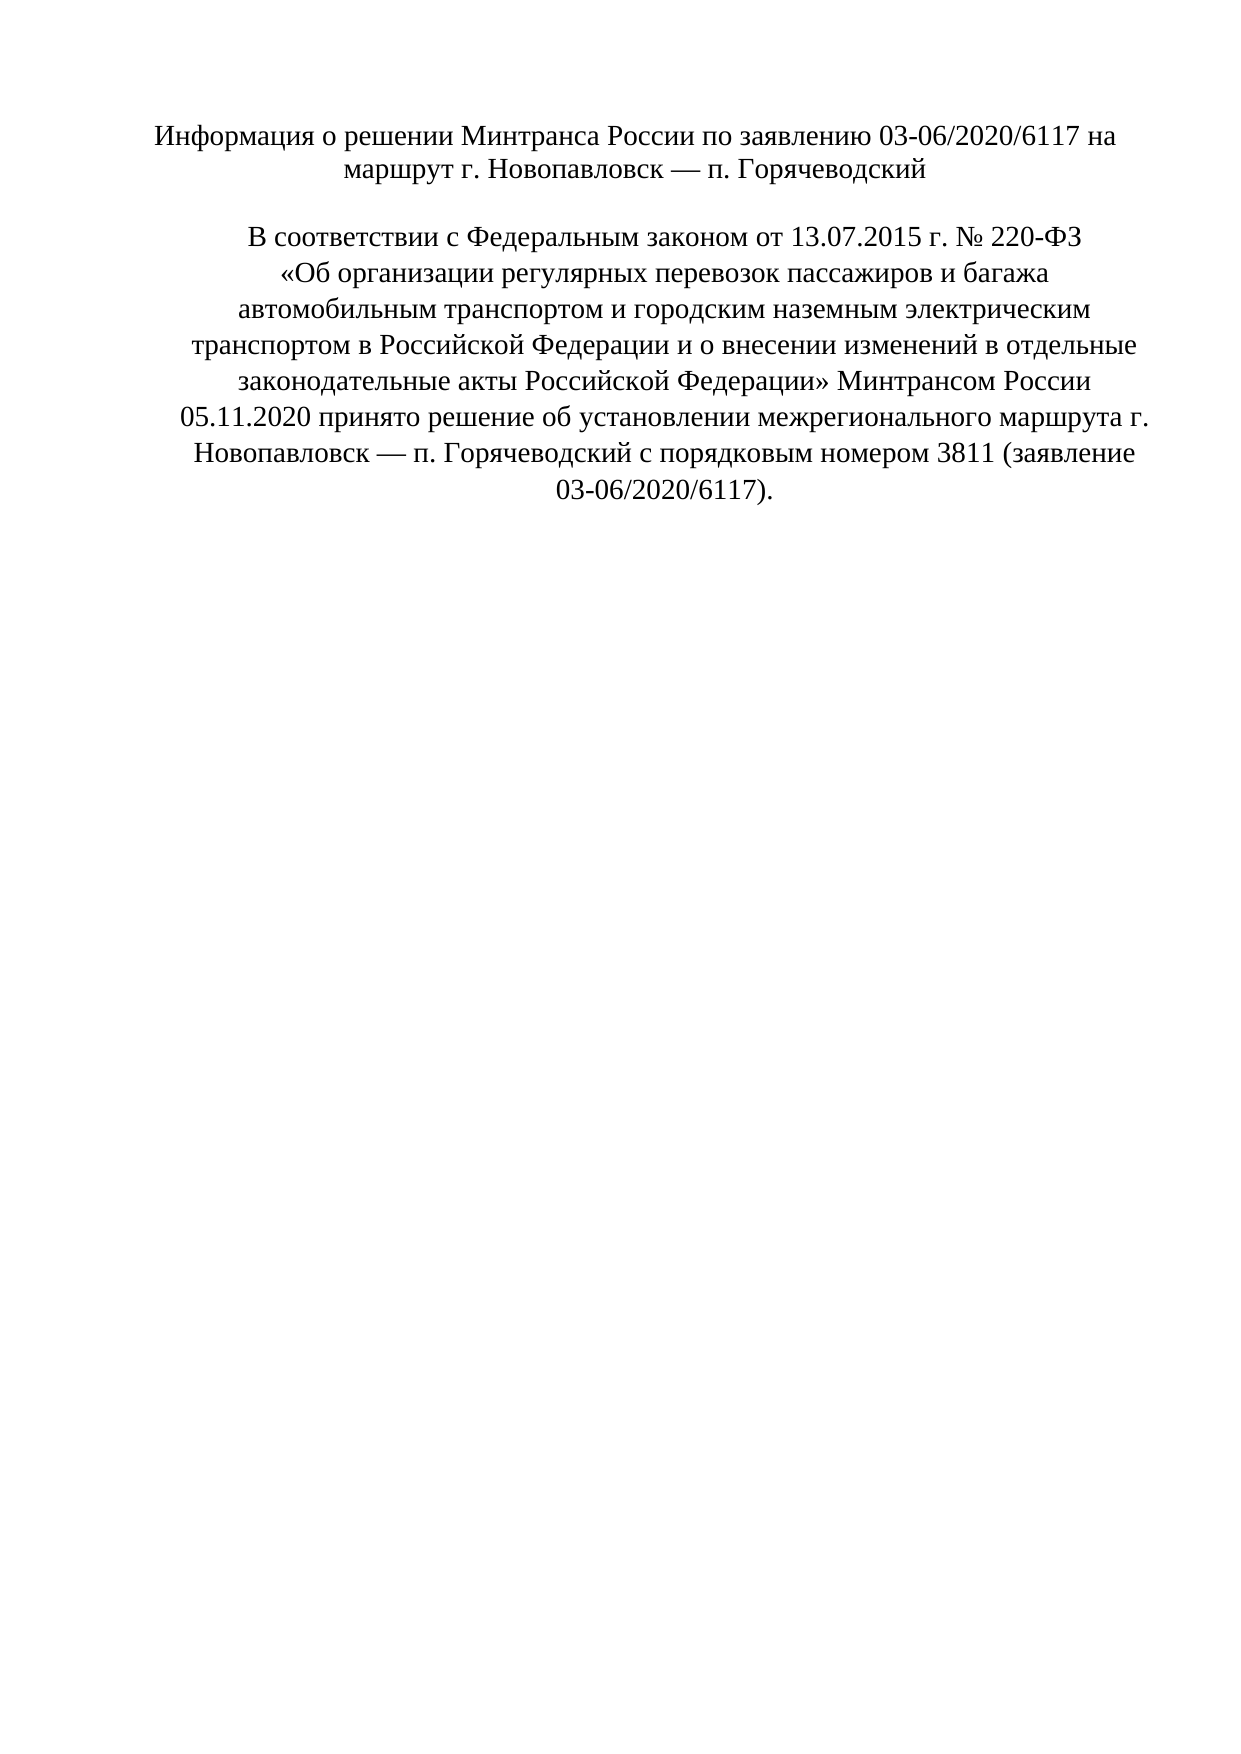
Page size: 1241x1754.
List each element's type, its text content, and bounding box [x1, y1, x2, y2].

text Информация о решении Минтранса России по заявлению 03-06/2020/6117 на маршрут г. Новопавловск — п. Горячеводский [118, 118, 1152, 185]
text В соответствии с Федеральным законом от 13.07.2015 г. № 220-ФЗ «Об организации регулярных перевозок пассажиров и багажа автомобильным транспортом и городским наземным электрическим транспортом в Российской Федерации и о внесении изменений в отдельные законодательные акты Российской Федерации» Минтрансом России 05.11.2020 принято решение об установлении межрегионального маршрута г. Новопавловск — п. Горячеводский с порядковым номером 3811 (заявление 03-06/2020/6117). [177, 219, 1152, 505]
